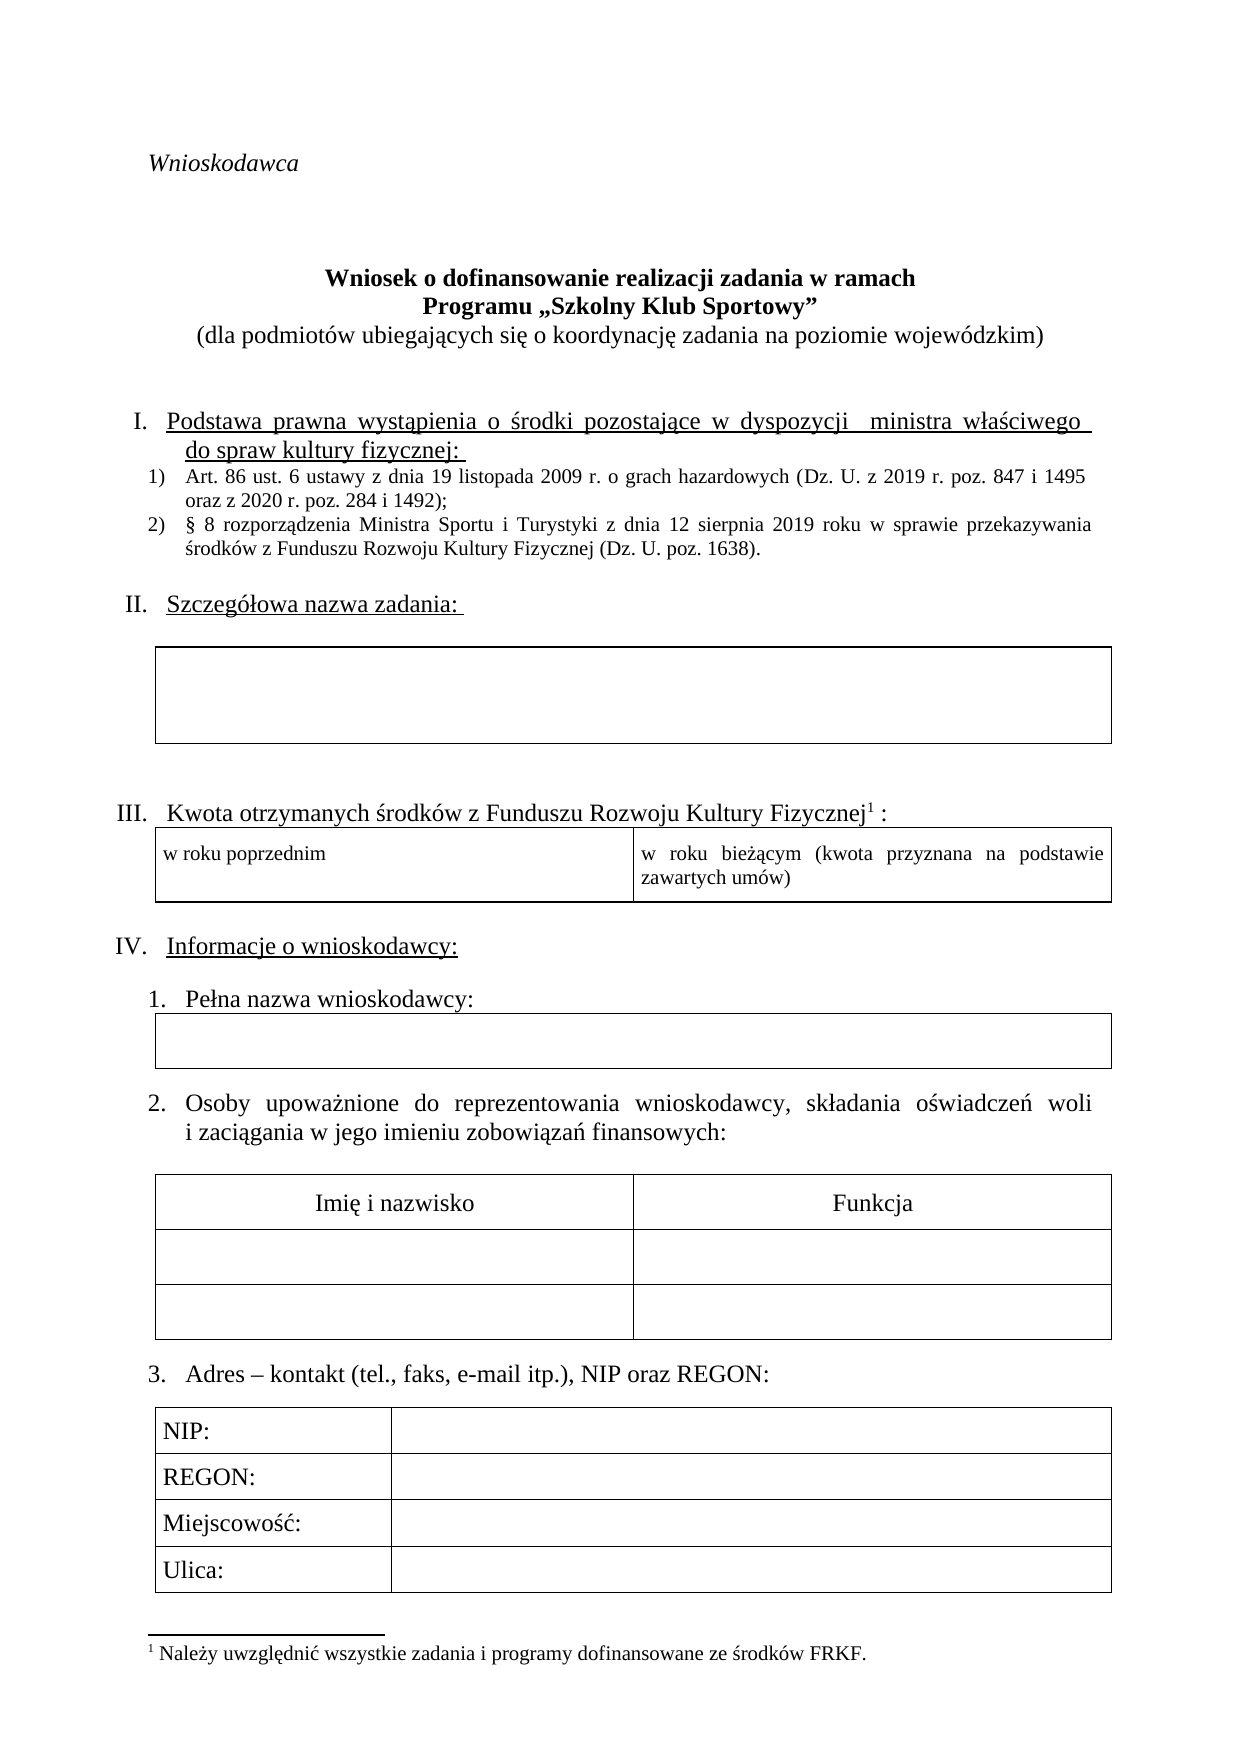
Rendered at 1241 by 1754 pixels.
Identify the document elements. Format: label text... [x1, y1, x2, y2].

table_header w roku bieżącym (kwota przyznana na podstawie zawartych umów) [634, 828, 1111, 901]
table_cell [634, 1285, 1111, 1338]
subtitle Podstawa prawna wystąpienia o środki pozostające w dyspozycji ministra właściwego do spraw kultury fizycznej: [148, 406, 1093, 464]
list Adres – kontakt (tel., faks, e-mail itp.), NIP oraz REGON: [148, 1359, 1093, 1387]
table_cell [392, 1547, 1111, 1592]
text (dla podmiotów ubiegających się o koordynację zadania na poziomie wojewódzkim) [148, 320, 1093, 349]
table_cell Ulica: [156, 1547, 391, 1592]
text Wniosek o dofinansowanie realizacji zadania w ramach [148, 263, 1093, 291]
table_cell [392, 1500, 1111, 1546]
list Informacje o wnioskodawcy: [148, 931, 1093, 960]
table_header NIP: [156, 1408, 391, 1453]
table_header [156, 1014, 1111, 1068]
table_header w roku poprzednim [156, 828, 633, 901]
table_cell [392, 1454, 1111, 1499]
table_header Funkcja [634, 1175, 1111, 1229]
table_header Imię i nazwisko [156, 1175, 633, 1229]
list Kwota otrzymanych środków z Funduszu Rozwoju Kultury Fizycznej : [148, 798, 1093, 827]
table_cell [156, 1285, 633, 1338]
text Programu „Szkolny Klub Sportowy” [148, 291, 1093, 320]
table_header [156, 648, 1111, 742]
table_cell [634, 1230, 1111, 1284]
list Art. 86 ust. 6 ustawy z dnia 19 listopada 2009 r. o grach hazardowych (Dz. U. z 2019 r. poz. 847 i 1495 oraz z 2020 r. poz. 284 i 1492); [148, 464, 1093, 512]
list Pełna nazwa wnioskodawcy: [148, 984, 1093, 1013]
list Szczegółowa nazwa zadania: [148, 589, 1093, 618]
table_cell REGON: [156, 1454, 391, 1499]
table_header [392, 1408, 1111, 1453]
table_cell [156, 1230, 633, 1284]
table_cell Miejscowość: [156, 1500, 391, 1546]
list § 8 rozporządzenia Ministra Sportu i Turystyki z dnia 12 sierpnia 2019 roku w sprawie przekazywania środków z Funduszu Rozwoju Kultury Fizycznej (Dz. U. poz. 1638). [148, 512, 1093, 560]
list Osoby upoważnione do reprezentowania wnioskodawcy, składania oświadczeń woli i zaciągania w jego imieniu zobowiązań finansowych: [148, 1088, 1093, 1145]
text Wnioskodawca [148, 148, 1093, 176]
